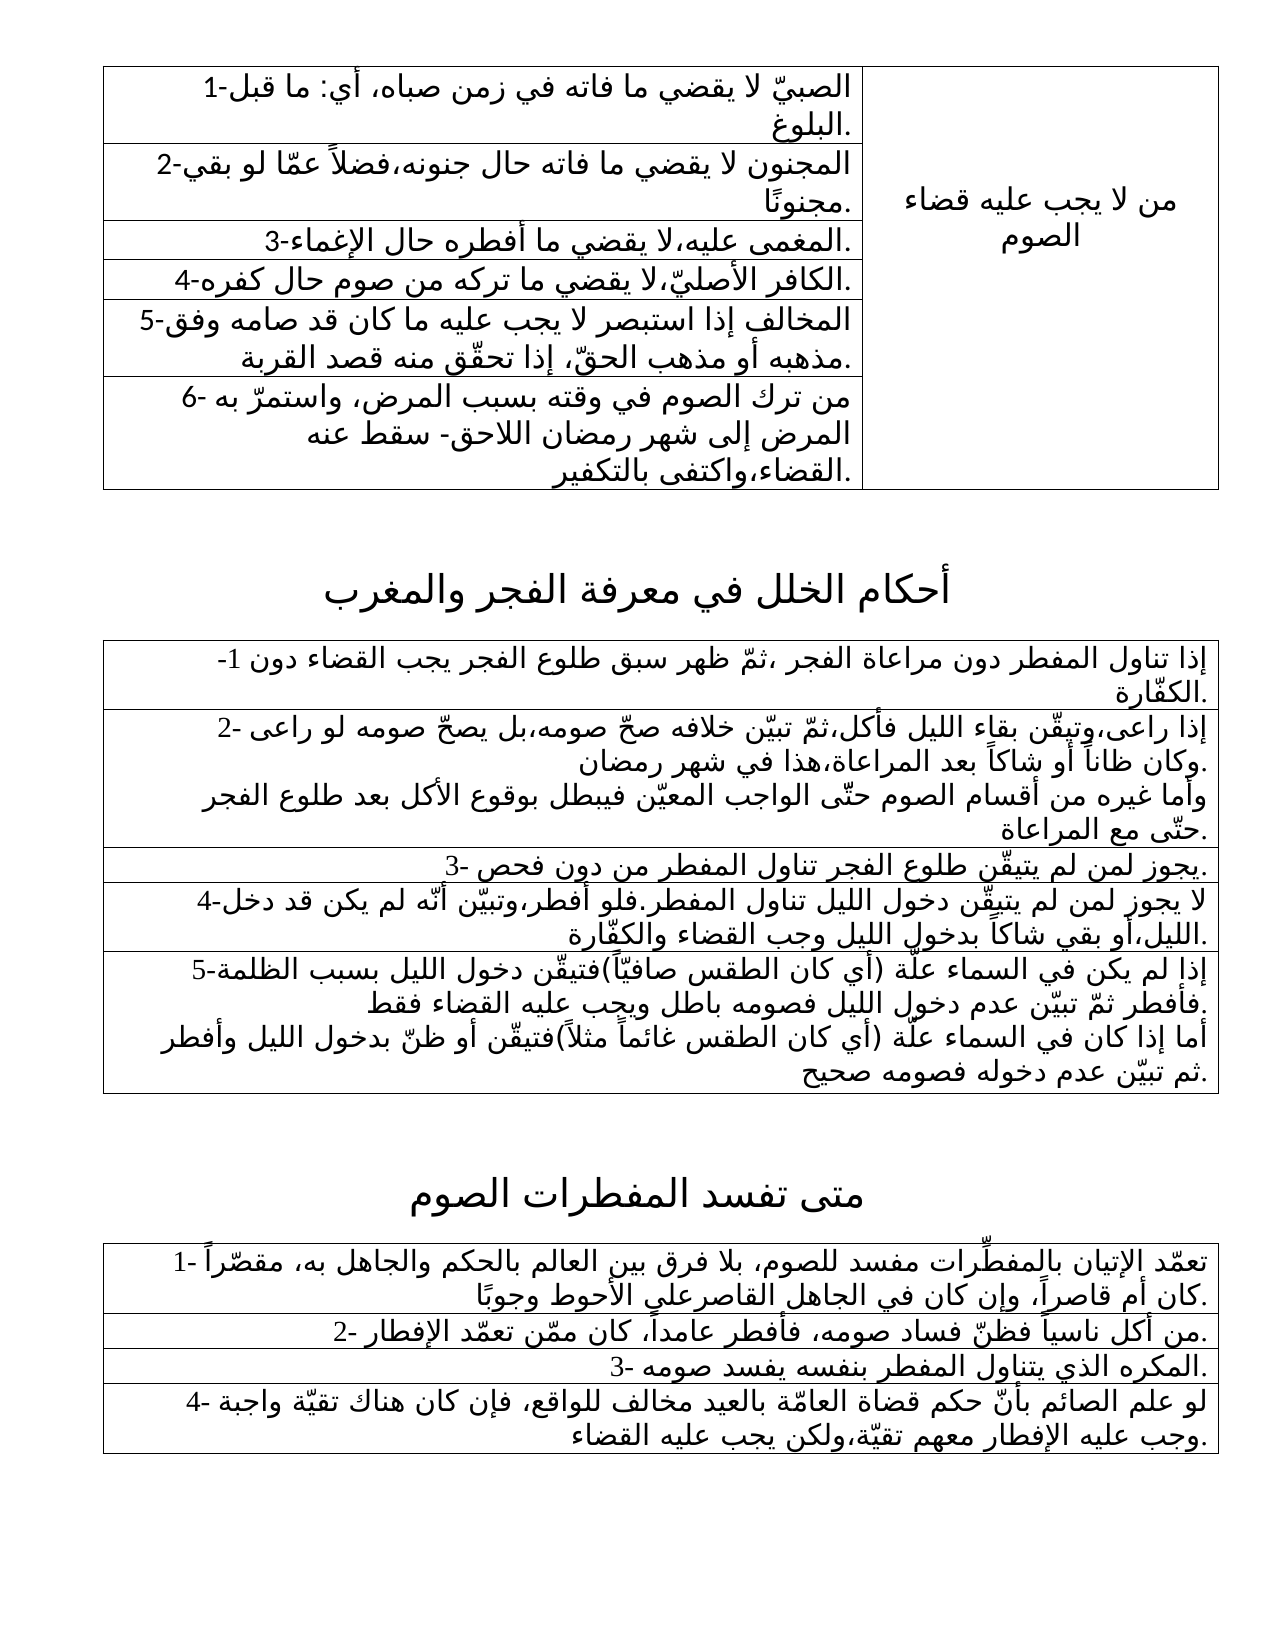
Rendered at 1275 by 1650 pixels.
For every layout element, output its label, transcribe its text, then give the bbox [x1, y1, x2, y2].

table_header من لا يجب عليه قضاء الصوم [863, 67, 1218, 489]
table_header -1 إذا تناول المفطر دون مراعاة الفجر ،ثمّ ظهر سبق طلوع الفجر يجب القضاء دون الكفّارة. [104, 641, 1218, 709]
table_header 1- تعمّد الإتيان بالمفطِّرات مفسد للصوم، بلا فرق بين العالم بالحكم والجاهل به، مقصّراً كان أم قاصراً، وإن كان في الجاهل القاصرعلى الأحوط وجوبًا. [104, 1244, 1218, 1313]
table_cell 2-المجنون لا يقضي ما فاته حال جنونه،فضلاً عمّا لو بقي مجنونًا. [104, 144, 862, 220]
text أحكام الخلل في معرفة الفجر والمغرب [187, 566, 1087, 612]
table_header 1-الصبيّ لا يقضي ما فاته في زمن صباه، أي: ما قبل البلوغ. [104, 67, 862, 143]
table_cell 3- المكره الذي يتناول المفطر بنفسه يفسد صومه. [104, 1349, 1218, 1383]
table_cell 5-إذا لم يكن في السماء علّة (أي كان الطقس صافيّاً)فتيقّن دخول الليل بسبب الظلمة فأفطر ثمّ تبيّن عدم دخول الليل فصومه باطل ويجب عليه القضاء فقط. أما إذا كان في السماء علّة (أي كان الطقس غائماً مثلاً)فتيقّن أو ظنّ بدخول الليل وأفطر ثم تبيّن عدم دخوله فصومه صحيح. [104, 952, 1218, 1093]
table_cell 4-الكافر الأصليّ،لا يقضي ما تركه من صوم حال كفره. [104, 260, 862, 298]
table_cell 6- من ترك الصوم في وقته بسبب المرض، واستمرّ به المرض إلى شهر رمضان اللاحق- سقط عنه القضاء،واكتفى بالتكفير. [104, 377, 862, 489]
table_cell 2- إذا راعى،وتيقّن بقاء الليل فأكل،ثمّ تبيّن خلافه صحّ صومه،بل يصحّ صومه لو راعى وكان ظاناً أو شاكاً بعد المراعاة،هذا في شهر رمضان. وأما غيره من أقسام الصوم حتّّى الواجب المعيّن فيبطل بوقوع الأكل بعد طلوع الفجر حتّى مع المراعاة. [104, 710, 1218, 847]
table_cell 3-المغمى عليه،لا يقضي ما أفطره حال الإغماء. [104, 221, 862, 259]
table_cell 3- يجوز لمن لم يتيقّن طلوع الفجر تناول المفطر من دون فحص. [104, 848, 1218, 882]
table_cell 4-لا يجوز لمن لم يتيقّن دخول الليل تناول المفطر.فلو أفطر،وتبيّن أنّه لم يكن قد دخل الليل،أو بقي شاكاً بدخول الليل وجب القضاء والكفّارة. [104, 883, 1218, 951]
table_cell 5-المخالف إذا استبصر لا يجب عليه ما كان قد صامه وفق مذهبه أو مذهب الحقّ، إذا تحقّق منه قصد القربة. [104, 300, 862, 376]
table_cell 2- من أكل ناسياً فظنّ فساد صومه، فأفطر عامداً، كان ممّن تعمّد الإفطار. [104, 1314, 1218, 1348]
table_cell 4- لو علم الصائم بأنّ حكم قضاة العامّة بالعيد مخالف للواقع، فإن كان هناك تقيّة واجبة وجب عليه الإفطار معهم تقيّة،ولكن يجب عليه القضاء. [104, 1384, 1218, 1452]
text متى تفسد المفطرات الصوم [187, 1170, 1087, 1216]
